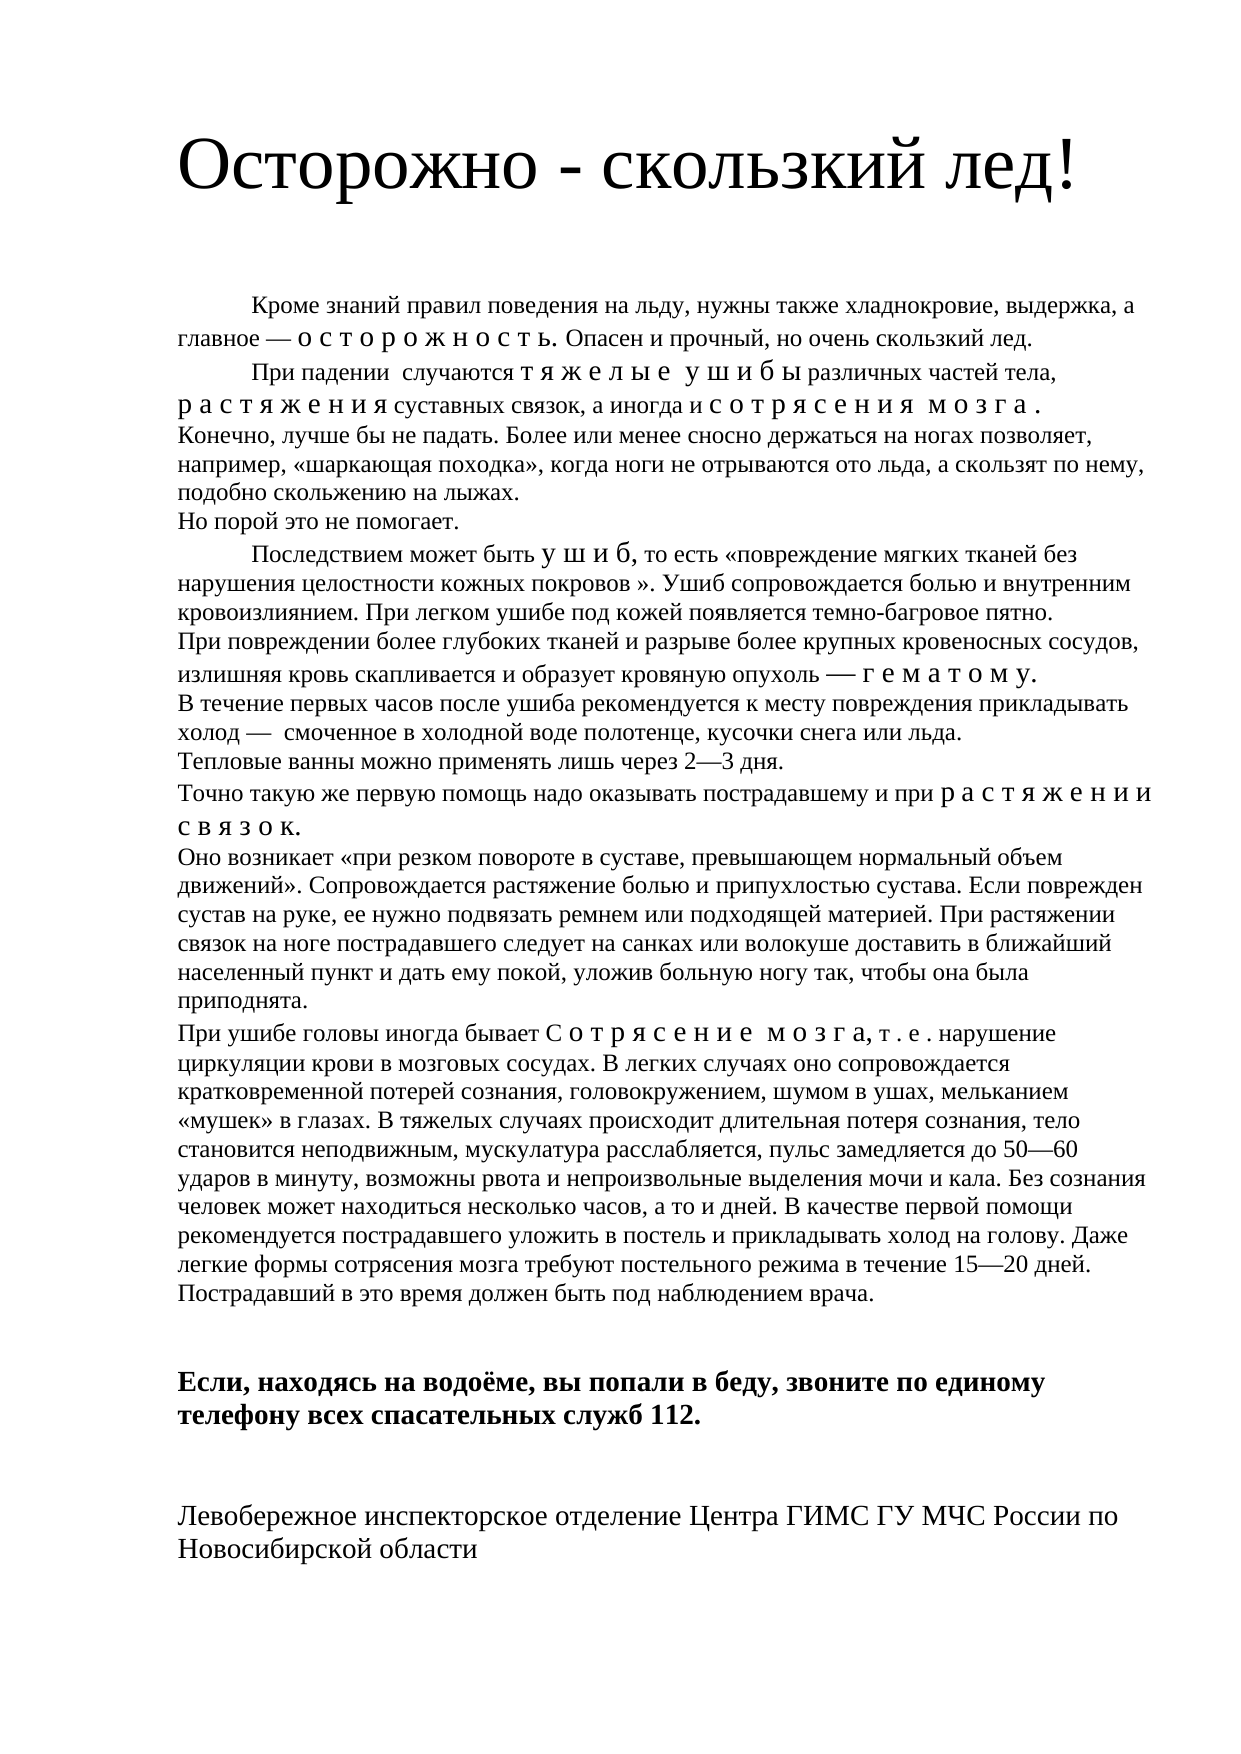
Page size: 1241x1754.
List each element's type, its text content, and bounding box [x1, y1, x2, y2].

text Левобережное инспекторское отделение Центра ГИМС ГУ МЧС России по Новосибирской области [177, 1498, 1152, 1565]
text Осторожно - скользкий лед! [177, 118, 1152, 204]
text Кроме знаний правил поведения на льду, нужны также хладнокровие, выдержка, а главное — о с т о р о ж н о с т ь. Опасен и прочный, но очень скользкий лед. При падении случаются т я ж е л ы е у ш и б ы различных частей тела, р а с т я ж е н и я суставных связок, а иногда и с о т р я с е н и я м о з г а . Конечно, лучше бы не падать. Более или менее сносно держаться на ногах позволяет, например, «шаркающая походка», когда ноги не отрываются ото льда, а скользят по нему, подобно скольжению на лыжах. Но порой это не помогает. Последствием может быть у ш и б, то есть «повреждение мягких тканей без нарушения целостности кожных покровов ». Ушиб сопровождается болью и внутренним кровоизлиянием. При легком ушибе под кожей появляется темно-багровое пятно. При повреждении более глубоких тканей и разрыве более крупных кровеносных сосудов, излишняя кровь скапливается и образует кровяную опухоль — г е м а т о м у. В течение первых часов после ушиба рекомендуется к месту повреждения прикладывать холод — смоченное в холодной воде полотенце, кусочки снега или льда. Тепловые ванны можно применять лишь через 2—3 дня. Точно такую же первую помощь надо оказывать пострадавшему и при р а с т я ж е н и и с в я з о к. Оно возникает «при резком повороте в суставе, превышающем нормальный объем движений». Сопровождается растяжение болью и припухлостью сустава. Если поврежден сустав на руке, ее нужно подвязать ремнем или подходящей материей. При растяжении связок на ноге пострадавшего следует на санках или волокуше доставить в ближайший населенный пункт и дать ему покой, уложив больную ногу так, чтобы она была приподнята. При ушибе головы иногда бывает С о т р я с е н и е м о з г а, т . е . нарушение циркуляции крови в мозговых сосудах. В легких случаях оно сопровождается кратковременной потерей сознания, головокружением, шумом в ушах, мельканием «мушек» в глазах. В тяжелых случаях происходит длительная потеря сознания, тело становится неподвижным, мускулатура расслабляется, пульс замедляется до 50—60 ударов в минуту, возможны рвота и непроизвольные выделения мочи и кала. Без сознания человек может находиться несколько часов, а то и дней. В качестве первой помощи рекомендуется пострадавшего уложить в постель и прикладывать холод на голову. Даже легкие формы сотрясения мозга требуют постельного режима в течение 15—20 дней. Пострадавший в это время должен быть под наблюдением врача. [177, 291, 1152, 1306]
text Если, находясь на водоёме, вы попали в беду, звоните по единому телефону всех спасательных служб 112. [177, 1364, 1152, 1431]
